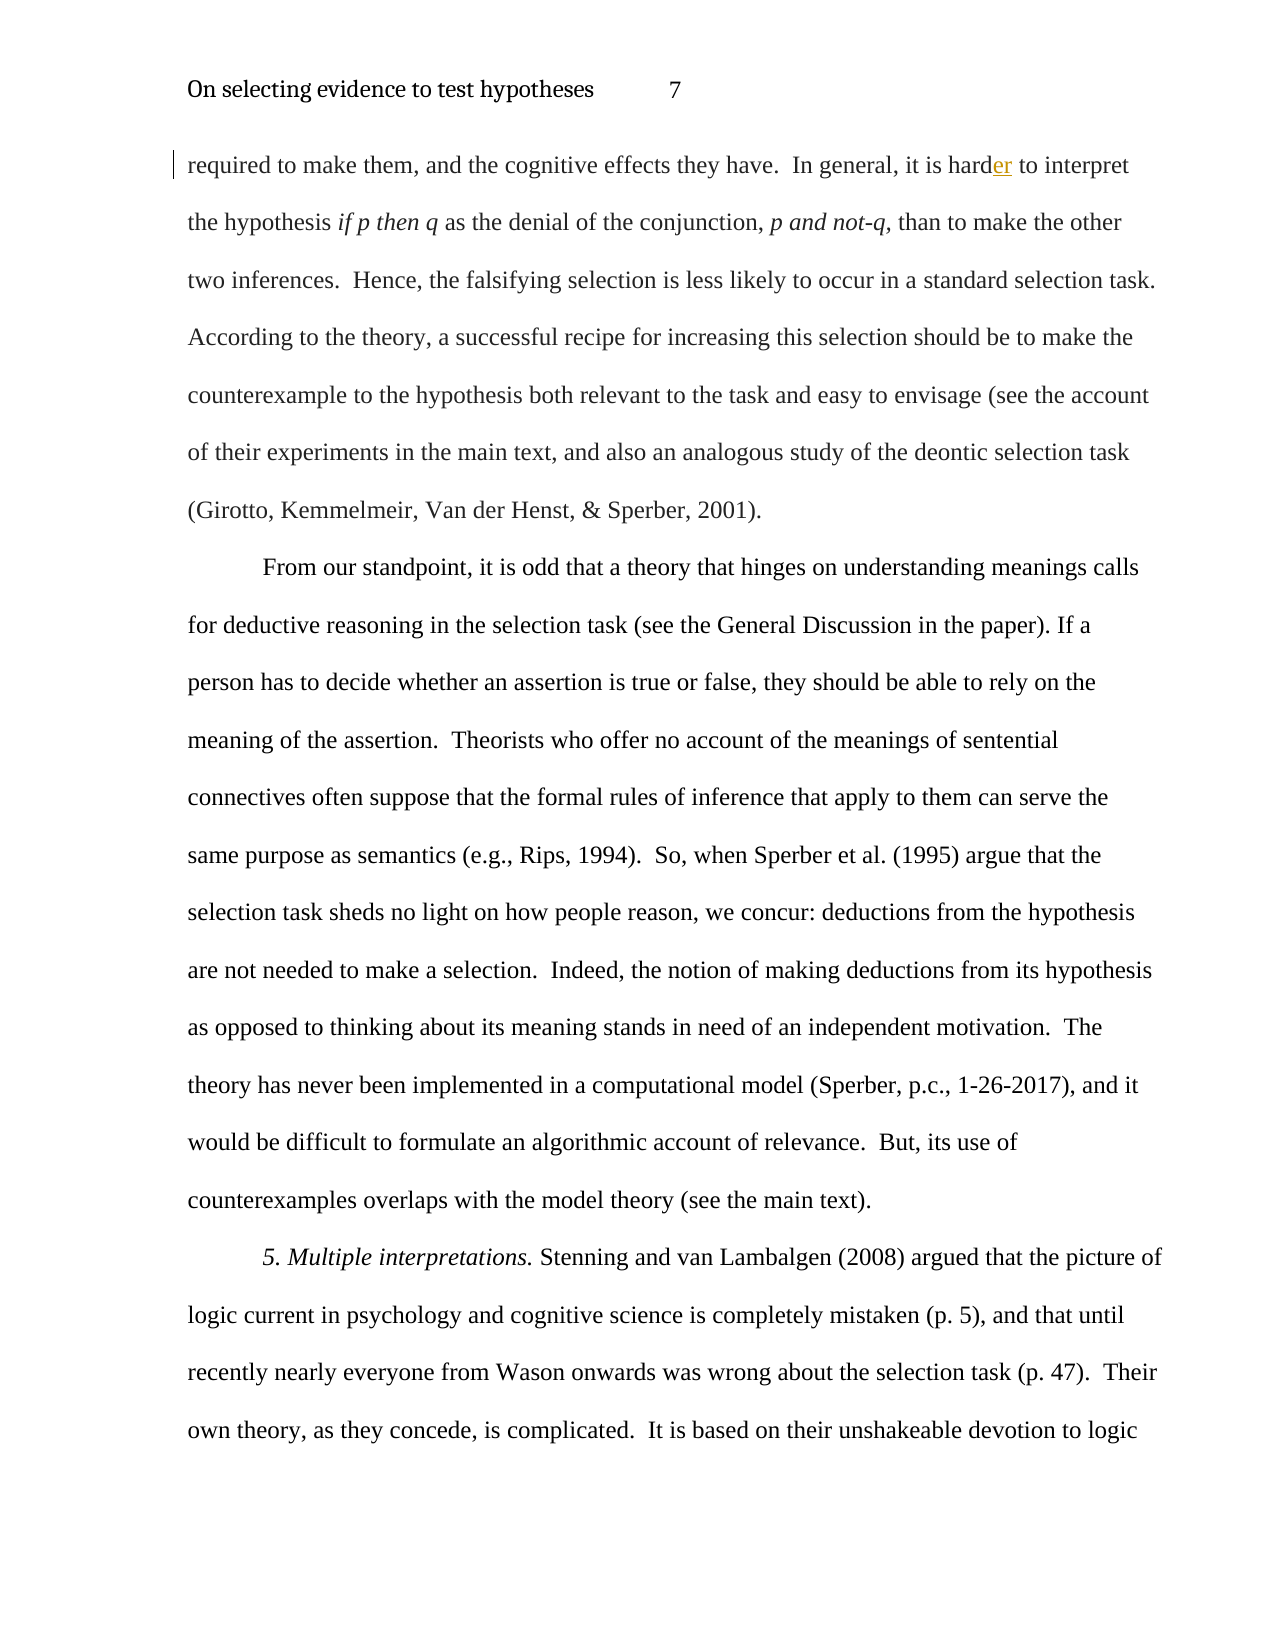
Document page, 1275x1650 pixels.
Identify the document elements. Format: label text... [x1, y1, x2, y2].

text From our standpoint, it is odd that a theory that hinges on understanding meanings calls for deductive reasoning in the selection task (see the General Discussion in the paper). If a person has to decide whether an assertion is true or false, they should be able to rely on the meaning of the assertion. Theorists who offer no account of the meanings of sentential connectives often suppose that the formal rules of inference that apply to them can serve the same purpose as semantics (e.g., Rips, 1994). So, when Sperber et al. (1995) argue that the selection task sheds no light on how people reason, we concur: deductions from the hypothesis are not needed to make a selection. Indeed, the notion of making deductions from its hypothesis as opposed to thinking about its meaning stands in need of an independent motivation. The theory has never been implemented in a computational model (Sperber, p.c., 1-26-2017), and it would be difficult to formulate an algorithmic account of relevance. But, its use of counterexamples overlaps with the model theory (see the main text). [187, 552, 1162, 1214]
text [187, 150, 1162, 524]
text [187, 1242, 1162, 1444]
